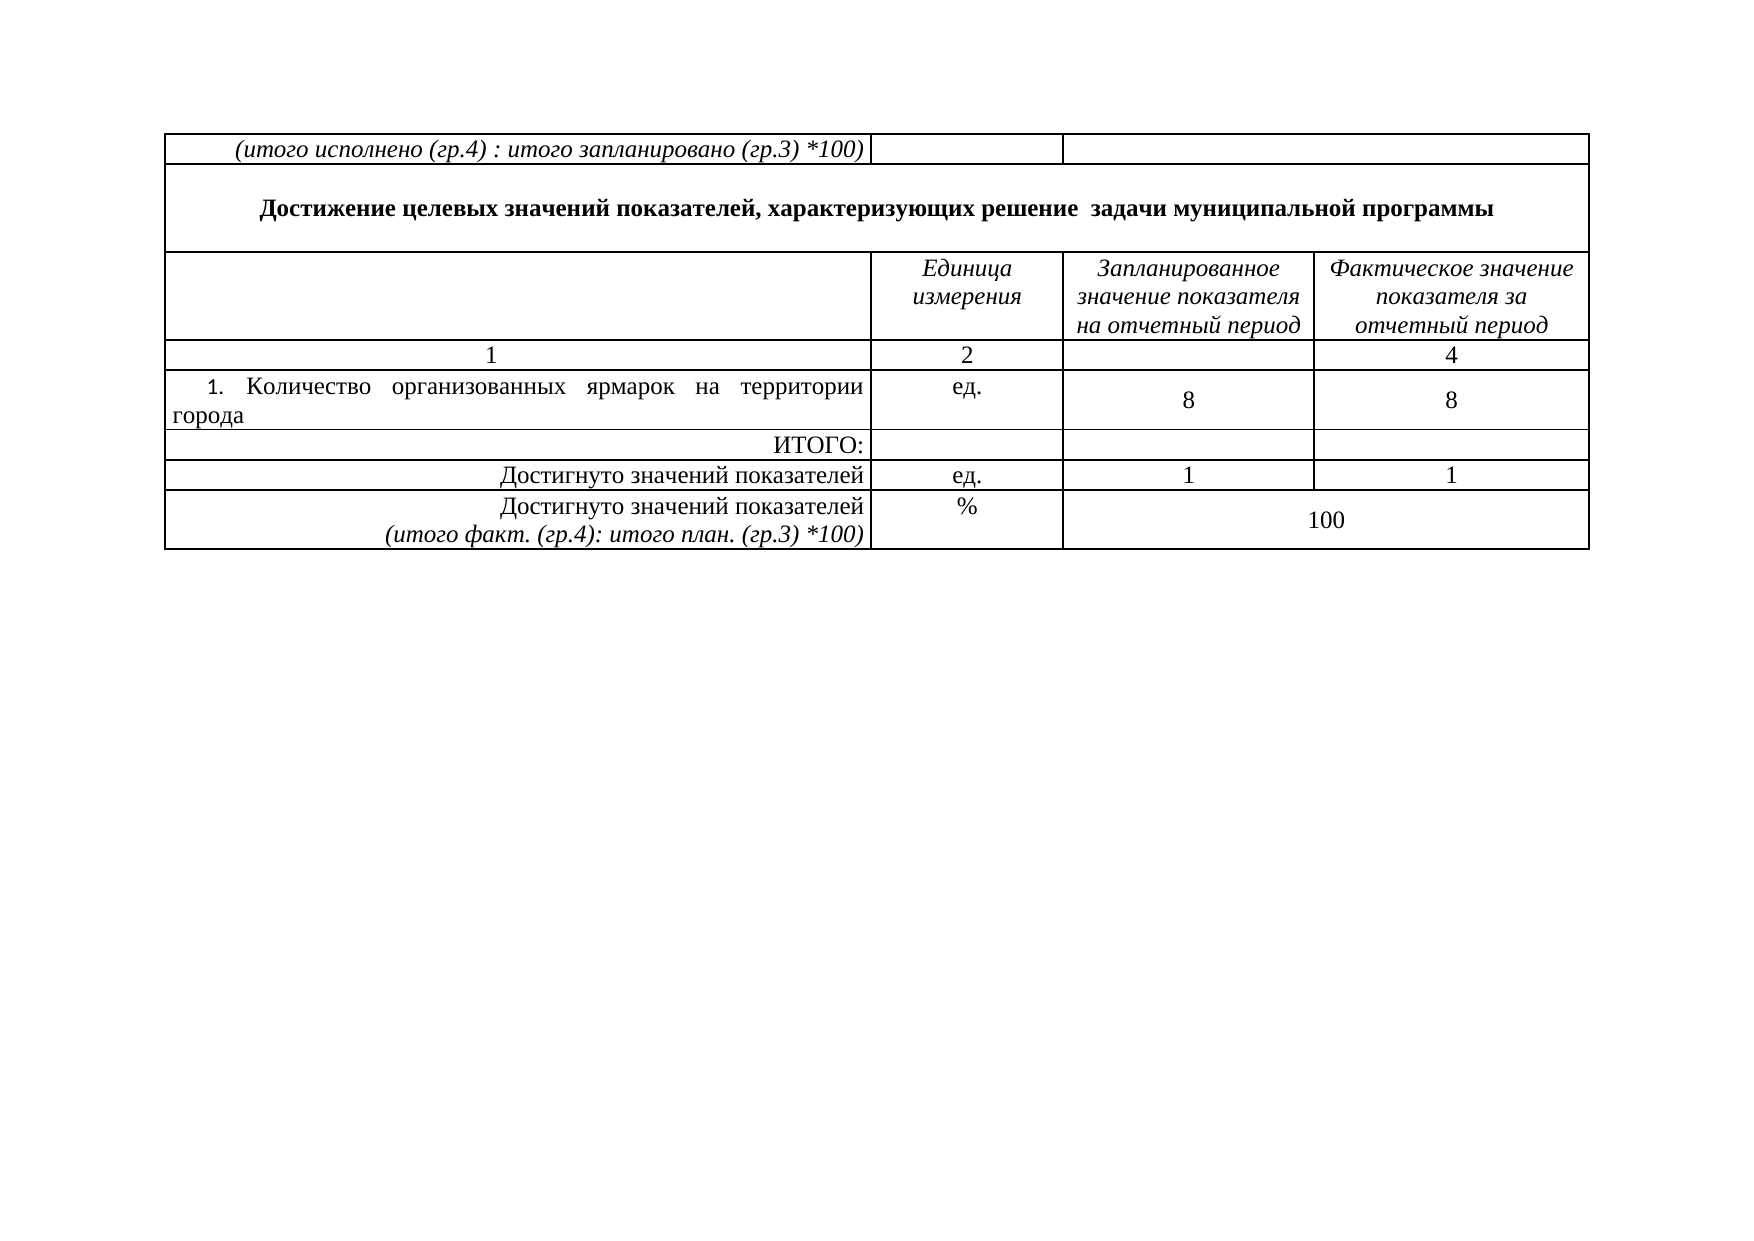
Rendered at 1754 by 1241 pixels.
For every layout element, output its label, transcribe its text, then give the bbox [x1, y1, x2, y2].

table_cell [1064, 341, 1313, 369]
table_cell 8 [1315, 371, 1588, 428]
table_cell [166, 135, 870, 163]
table_cell Запланированное значение показателя на отчетный период [1064, 253, 1313, 339]
table_cell - [1064, 135, 1588, 163]
table_cell 1 [166, 341, 870, 369]
table_cell 1 [1064, 461, 1313, 489]
table_cell [872, 430, 1062, 459]
table_cell Достигнуто значений показателей (итого факт. (гр.4): итого план. (гр.3) *100) [166, 491, 870, 548]
table_cell Количество организованных ярмарок на территории города [166, 371, 870, 428]
table_cell 100 [1064, 491, 1588, 548]
table_cell 4 [1315, 341, 1588, 369]
table_cell ед. [872, 371, 1062, 428]
table_cell % [872, 491, 1062, 548]
table_cell Фактическое значение показателя за отчетный период [1315, 253, 1588, 339]
table_cell [1064, 430, 1313, 459]
table_cell 1 [1315, 461, 1588, 489]
table_cell 2 [872, 341, 1062, 369]
table_cell Единица измерения [872, 253, 1062, 339]
table_cell ед. [872, 461, 1062, 489]
table_cell Достигнуто значений показателей [166, 461, 870, 489]
table_cell [166, 253, 870, 339]
table_cell 8 [1064, 371, 1313, 428]
table_cell [1315, 430, 1588, 459]
table_cell % [872, 135, 1062, 163]
table_cell ИТОГО: [166, 430, 870, 459]
table_cell Достижение целевых значений показателей, характеризующих решение задачи муниципальной программы [166, 165, 1588, 251]
